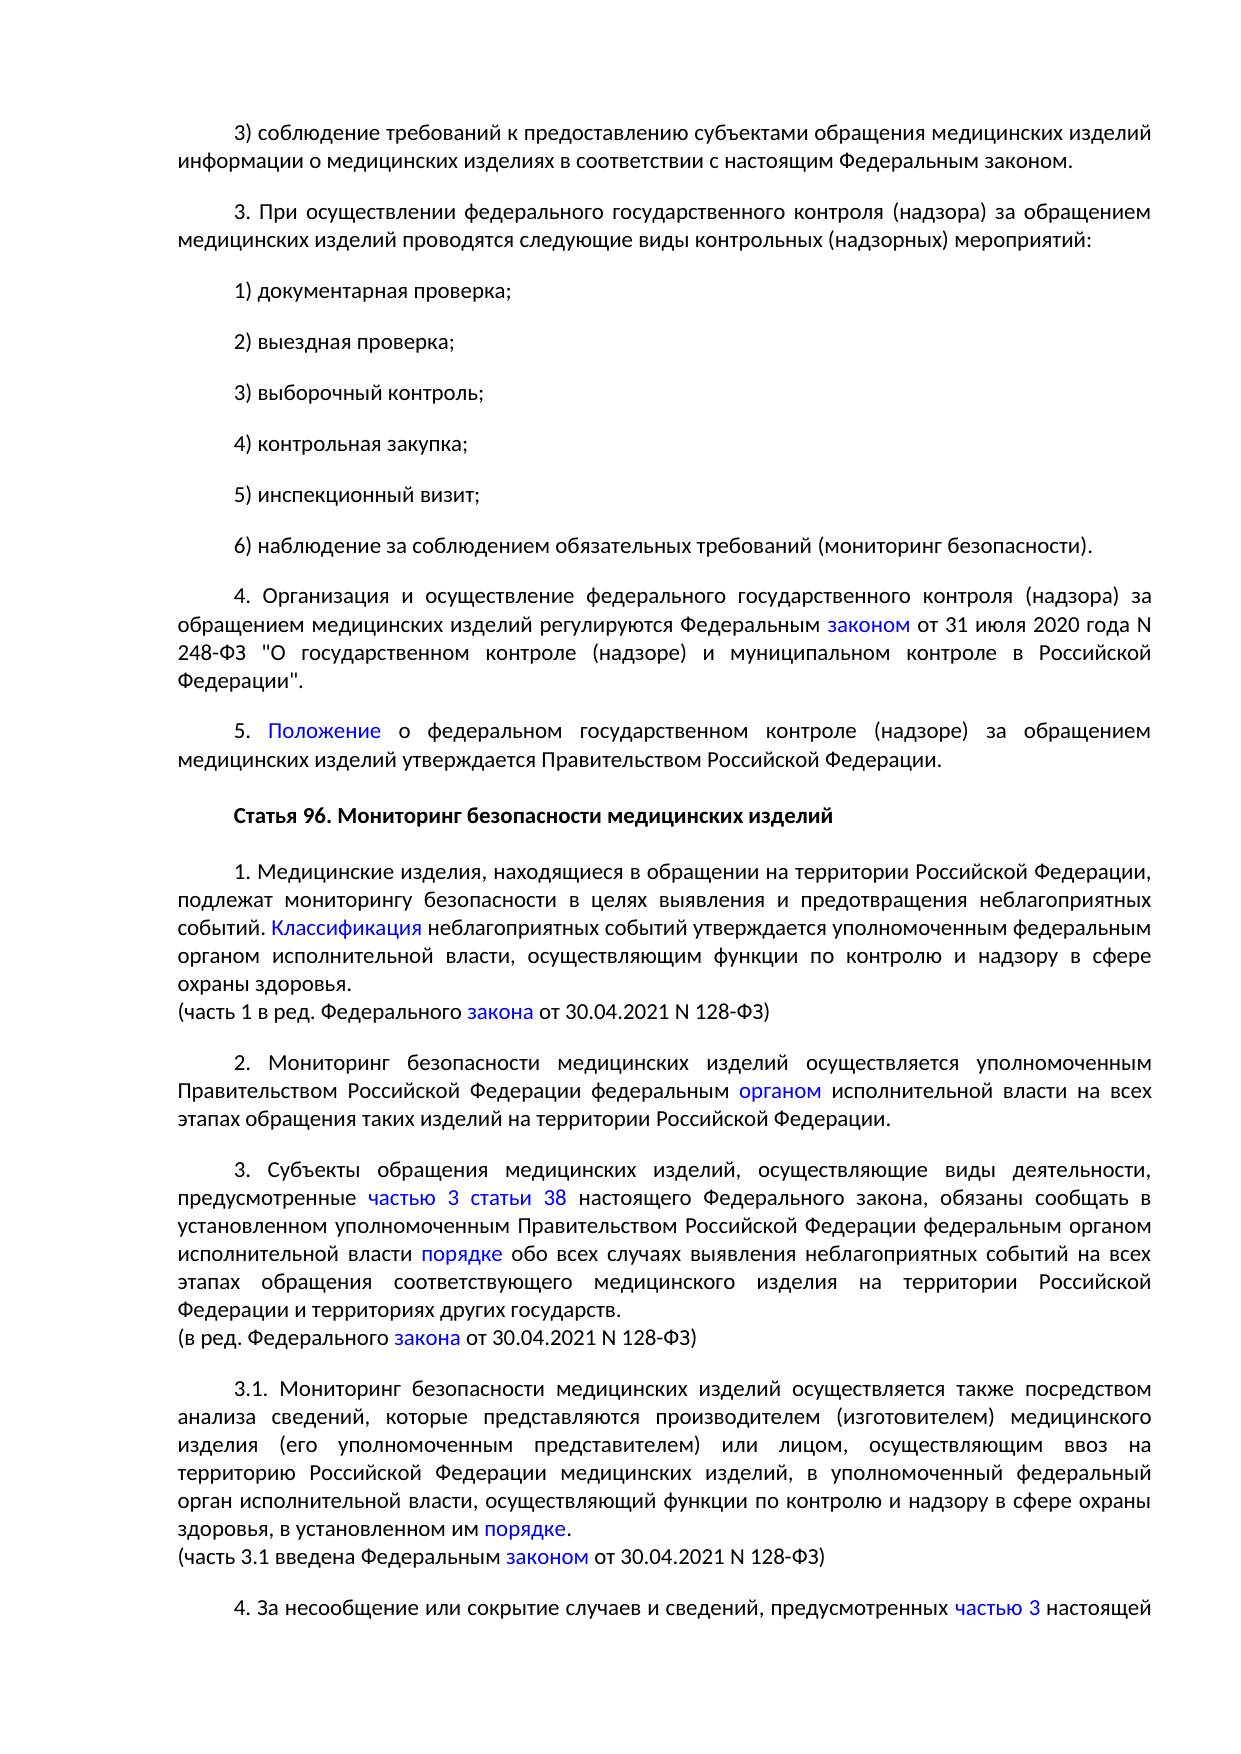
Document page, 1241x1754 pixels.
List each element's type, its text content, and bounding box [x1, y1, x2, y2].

text 3. При осуществлении федерального государственного контроля (надзора) за обращением медицинских изделий проводятся следующие виды контрольных (надзорных) мероприятий: [177, 197, 1152, 253]
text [177, 1593, 1152, 1621]
text 4. Организация и осуществление федерального государственного контроля (надзора) за обращением медицинских изделий регулируются Федеральным законом от 31 июля 2020 года N 248-ФЗ "О государственном контроле (надзоре) и муниципальном контроле в Российской Федерации". [177, 582, 1152, 694]
text 5. Положение о федеральном государственном контроле (надзоре) за обращением медицинских изделий утверждается Правительством Российской Федерации. [177, 717, 1152, 773]
title Статья 96. Мониторинг безопасности медицинских изделий [177, 801, 1152, 829]
text 4) контрольная закупка; [177, 429, 1152, 457]
text (часть 3.1 введена Федеральным законом от 30.04.2021 N 128-ФЗ) [177, 1542, 1152, 1570]
text 3.1. Мониторинг безопасности медицинских изделий осуществляется также посредством анализа сведений, которые представляются производителем (изготовителем) медицинского изделия (его уполномоченным представителем) или лицом, осуществляющим ввоз на территорию Российской Федерации медицинских изделий, в уполномоченный федеральный орган исполнительной власти, осуществляющий функции по контролю и надзору в сфере охраны здоровья, в установленном им порядке. [177, 1374, 1152, 1542]
text 5) инспекционный визит; [177, 480, 1152, 508]
text 2. Мониторинг безопасности медицинских изделий осуществляется уполномоченным Правительством Российской Федерации федеральным органом исполнительной власти на всех этапах обращения таких изделий на территории Российской Федерации. [177, 1048, 1152, 1132]
text 3) соблюдение требований к предоставлению субъектами обращения медицинских изделий информации о медицинских изделиях в соответствии с настоящим Федеральным законом. [177, 118, 1152, 174]
text (часть 1 в ред. Федерального закона от 30.04.2021 N 128-ФЗ) [177, 997, 1152, 1025]
text 6) наблюдение за соблюдением обязательных требований (мониторинг безопасности). [177, 531, 1152, 559]
text 1) документарная проверка; [177, 276, 1152, 304]
text 1. Медицинские изделия, находящиеся в обращении на территории Российской Федерации, подлежат мониторингу безопасности в целях выявления и предотвращения неблагоприятных событий. Классификация неблагоприятных событий утверждается уполномоченным федеральным органом исполнительной власти, осуществляющим функции по контролю и надзору в сфере охраны здоровья. [177, 857, 1152, 997]
text (в ред. Федерального закона от 30.04.2021 N 128-ФЗ) [177, 1323, 1152, 1351]
text 2) выездная проверка; [177, 327, 1152, 355]
text 3. Субъекты обращения медицинских изделий, осуществляющие виды деятельности, предусмотренные частью 3 статьи 38 настоящего Федерального закона, обязаны сообщать в установленном уполномоченным Правительством Российской Федерации федеральным органом исполнительной власти порядке обо всех случаях выявления неблагоприятных событий на всех этапах обращения соответствующего медицинского изделия на территории Российской Федерации и территориях других государств. [177, 1155, 1152, 1323]
text 3) выборочный контроль; [177, 378, 1152, 406]
